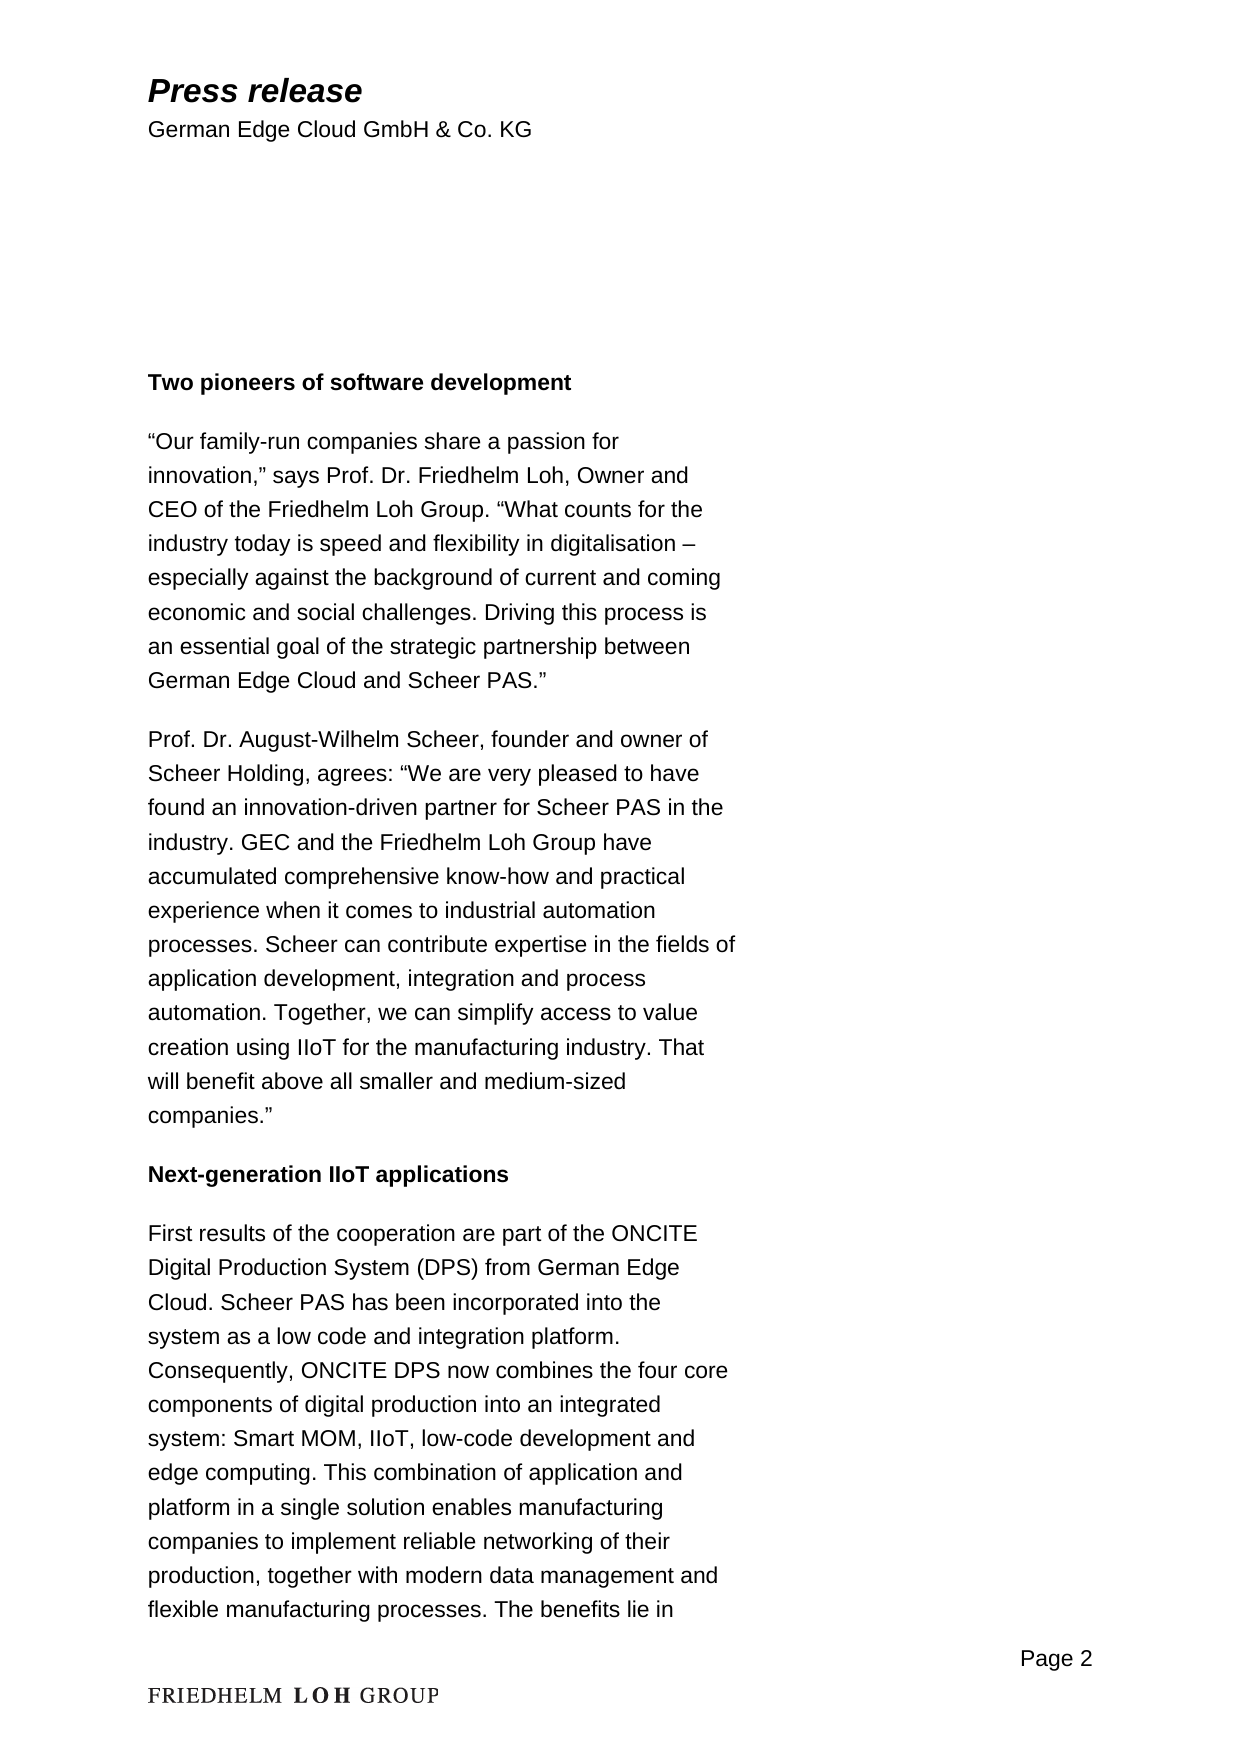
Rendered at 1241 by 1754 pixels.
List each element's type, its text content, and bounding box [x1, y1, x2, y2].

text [148, 1220, 738, 1622]
text Next-generation IIoT applications [148, 1161, 738, 1187]
text “Our family-run companies share a passion for innovation,” says Prof. Dr. Friedhelm Loh, Owner and CEO of the Friedhelm Loh Group. “What counts for the industry today is speed and flexibility in digitalisation – especially against the background of current and coming economic and social challenges. Driving this process is an essential goal of the strategic partnership between German Edge Cloud and Scheer PAS.” [148, 428, 738, 693]
text Prof. Dr. August-Wilhelm Scheer, founder and owner of Scheer Holding, agrees: “We are very pleased to have found an innovation-driven partner for Scheer PAS in the industry. GEC and the Friedhelm Loh Group have accumulated comprehensive know-how and practical experience when it comes to industrial automation processes. Scheer can contribute expertise in the fields of application development, integration and process automation. Together, we can simplify access to value creation using IIoT for the manufacturing industry. That will benefit above all smaller and medium-sized companies.” [148, 726, 738, 1128]
picture [148, 1687, 438, 1703]
text Two pioneers of software development [148, 368, 738, 395]
